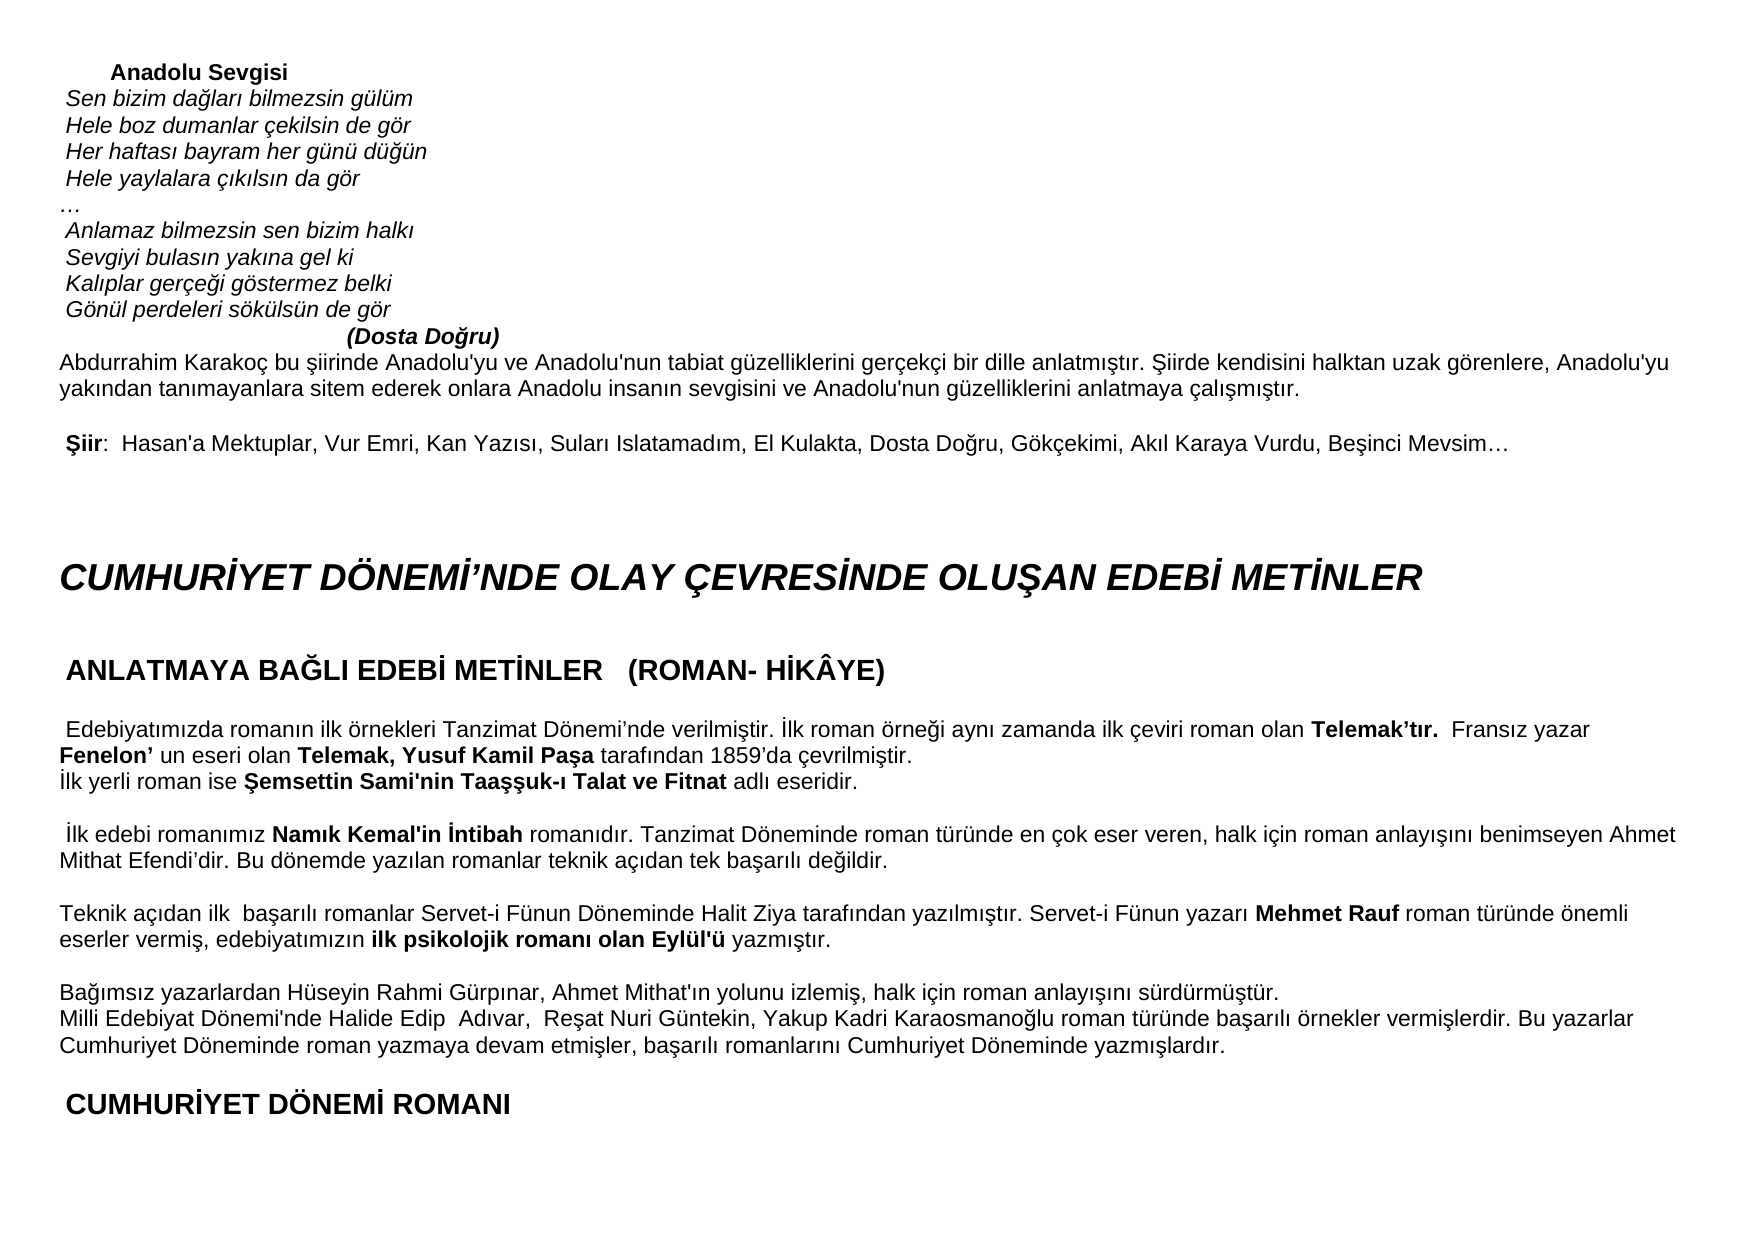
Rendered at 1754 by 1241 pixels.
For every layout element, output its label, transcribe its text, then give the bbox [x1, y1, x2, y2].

text Sen bizim dağları bilmezsin gülüm [59, 85, 1695, 112]
text Şiir: Hasan'a Mektuplar, Vur Emri, Kan Yazısı, Suları Islatamadım, El Kulakta, Dosta Doğru, Gökçekimi, Akıl Karaya Vurdu, Beşinci Mevsim… [59, 430, 1695, 457]
text İlk edebi romanımız Namık Kemal'in İntibah romanıdır. Tanzimat Döneminde roman türünde en çok eser veren, halk için roman anlayışını benimseyen Ahmet Mithat Efendi’dir. Bu dönemde yazılan romanlar teknik açıdan tek başarılı değildir. [59, 821, 1695, 874]
text Hele yaylalara çıkılsın da gör [59, 164, 1695, 191]
text Edebiyatımızda romanın ilk örnekleri Tanzimat Dönemi’nde verilmiştir. İlk roman örneği aynı zamanda ilk çeviri roman olan Telemak’tır. Fransız yazar Fenelon’ un eseri olan Telemak, Yusuf Kamil Paşa tarafından 1859’da çevrilmiştir. [59, 716, 1695, 768]
text Bağımsız yazarlardan Hüseyin Rahmi Gürpınar, Ahmet Mithat'ın yolunu izlemiş, halk için roman anlayışını sürdürmüştür. [59, 979, 1695, 1005]
text Milli Edebiyat Dönemi'nde Halide Edip Adıvar, Reşat Nuri Güntekin, Yakup Kadri Karaosmanoğlu roman türünde başarılı örnekler vermişlerdir. Bu yazarlar Cumhuriyet Döneminde roman yazmaya devam etmişler, başarılı romanlarını Cumhuriyet Döneminde yazmışlardır. [59, 1005, 1695, 1058]
text CUMHURİYET DÖNEMİ’NDE OLAY ÇEVRESİNDE OLUŞAN EDEBİ METİNLER [59, 555, 1695, 598]
text Anlamaz bilmezsin sen bizim halkı [59, 217, 1695, 243]
text Teknik açıdan ilk başarılı romanlar Servet-i Fünun Döneminde Halit Ziya tarafından yazılmıştır. Servet-i Fünun yazarı Mehmet Rauf roman türünde önemli eserler vermiş, edebiyatımızın ilk psikolojik romanı olan Eylül'ü yazmıştır. [59, 900, 1695, 953]
text Sevgiyi bulasın yakına gel ki [59, 243, 1695, 270]
text Anadolu Sevgisi [59, 59, 1695, 85]
text Kalıplar gerçeği göstermez belki [59, 270, 1695, 296]
text Her haftası bayram her günü düğün [59, 138, 1695, 164]
text Gönül perdeleri sökülsün de gör [59, 296, 1695, 323]
text (Dosta Doğru) [59, 323, 1695, 349]
text İlk yerli roman ise Şemsettin Sami'nin Taaşşuk-ı Talat ve Fitnat adlı eseridir. [59, 768, 1695, 794]
text CUMHURİYET DÖNEMİ ROMANI [59, 1087, 1695, 1120]
text Abdurrahim Karakoç bu şiirinde Anadolu'yu ve Anadolu'nun tabiat güzelliklerini gerçekçi bir dille anlatmıştır. Şiirde kendisini halktan uzak görenlere, Anadolu'yu yakından tanımayanlara sitem ederek onlara Anadolu insanın sevgisini ve Anadolu'nun güzelliklerini anlatmaya çalışmıştır. [59, 349, 1695, 402]
text ANLATMAYA BAĞLI EDEBİ METİNLER (ROMAN- HİKÂYE) [59, 653, 1695, 687]
text Hele boz dumanlar çekilsin de gör [59, 112, 1695, 138]
text … [59, 191, 1695, 217]
